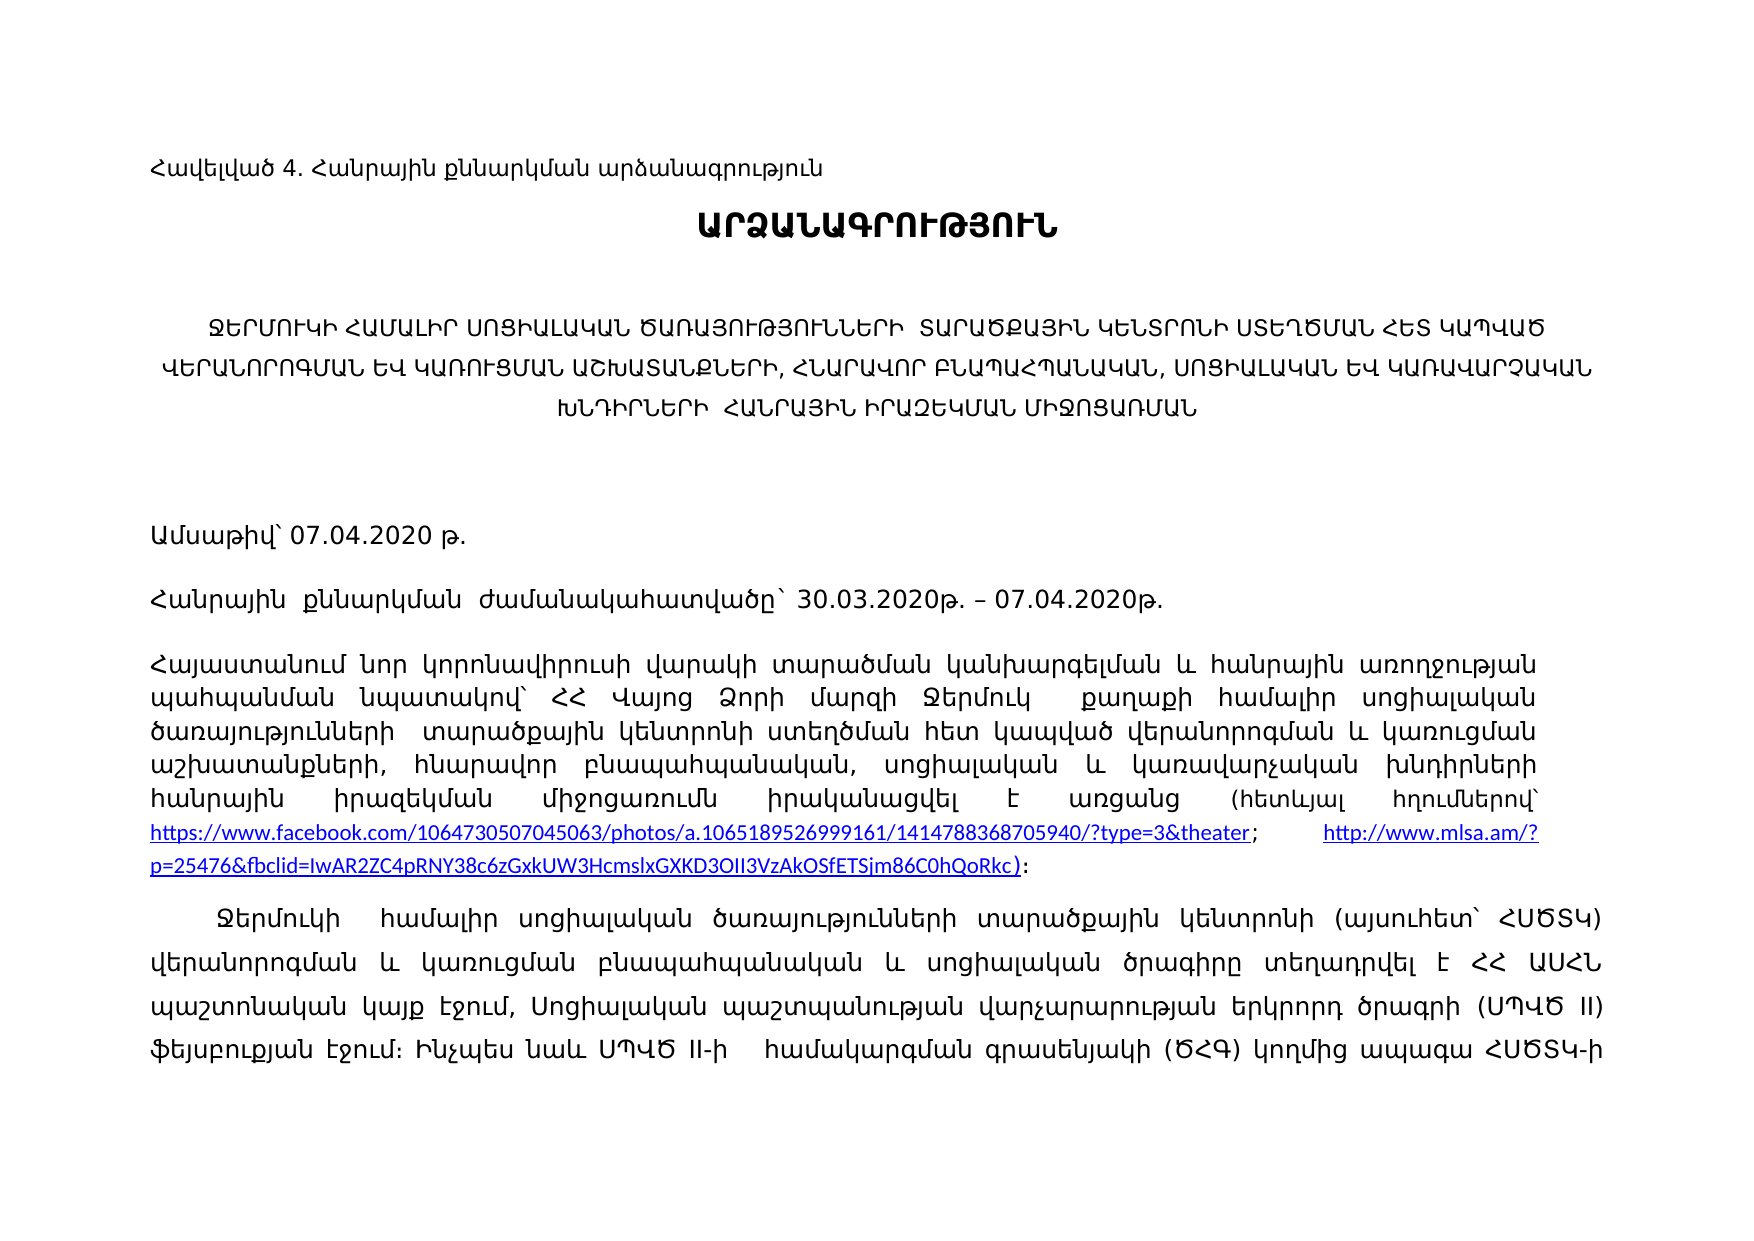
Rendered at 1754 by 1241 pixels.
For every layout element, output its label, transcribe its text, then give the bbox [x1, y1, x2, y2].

text Հավելված 4. Հանրային քննարկման արձանագրություն [150, 155, 1604, 182]
text ՋԵՐՄՈՒԿԻ ՀԱՄԱԼԻՐ ՍՈՑԻԱԼԱԿԱՆ ԾԱՌԱՅՈՒԹՅՈՒՆՆԵՐԻ ՏԱՐԱԾՔԱՅԻՆ ԿԵՆՏՐՈՆԻ ՍՏԵՂԾՄԱՆ ՀԵՏ ԿԱՊՎԱԾ ՎԵՐԱՆՈՐՈԳՄԱՆ ԵՎ ԿԱՌՈՒՑՄԱՆ ԱՇԽԱՏԱՆՔՆԵՐԻ, ՀՆԱՐԱՎՈՐ ԲՆԱՊԱՀՊԱՆԱԿԱՆ, ՍՈՑԻԱԼԱԿԱՆ ԵՎ ԿԱՌԱՎԱՐՉԱԿԱՆ ԽՆԴԻՐՆԵՐԻ ՀԱՆՐԱՅԻՆ ԻՐԱԶԵԿՄԱՆ ՄԻՋՈՑԱՌՄԱՆ [150, 316, 1604, 422]
text Հայաստանում նոր կորոնավիրուսի վարակի տարածման կանխարգելման և հանրային առողջության պահպանման նպատակով՝ ՀՀ Վայոց Ձորի մարզի Ջերմուկ քաղաքի համալիր սոցիալական ծառայությունների տարածքային կենտրոնի ստեղծման հետ կապված վերանորոգման և կառուցման աշխատանքների, հնարավոր բնապահպանական, սոցիալական և կառավարչական խնդիրների հանրային իրազեկման միջոցառումն իրականացվել է առցանց (հետևյալ հղումներով՝ https://www.facebook.com/1064730507045063/photos/a.1065189526999161/1414788368705940/?type=3&theater; http://www.mlsa.am/?p=25476&fbclid=IwAR2ZC4pRNY38c6zGxkUW3HcmslxGXKD3OII3VzAkOSfETSjm86C0hQoRkc)։ [150, 650, 1538, 879]
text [150, 904, 1604, 1065]
text Ամսաթիվ՝ 07.04.2020 թ. [150, 521, 1604, 550]
text Հանրային քննարկման ժամանակահատվածը` 30.03.2020թ. – 07.04.2020թ. [150, 586, 1604, 615]
text ԱՐՁԱՆԱԳՐՈՒԹՅՈՒՆ [150, 206, 1604, 245]
